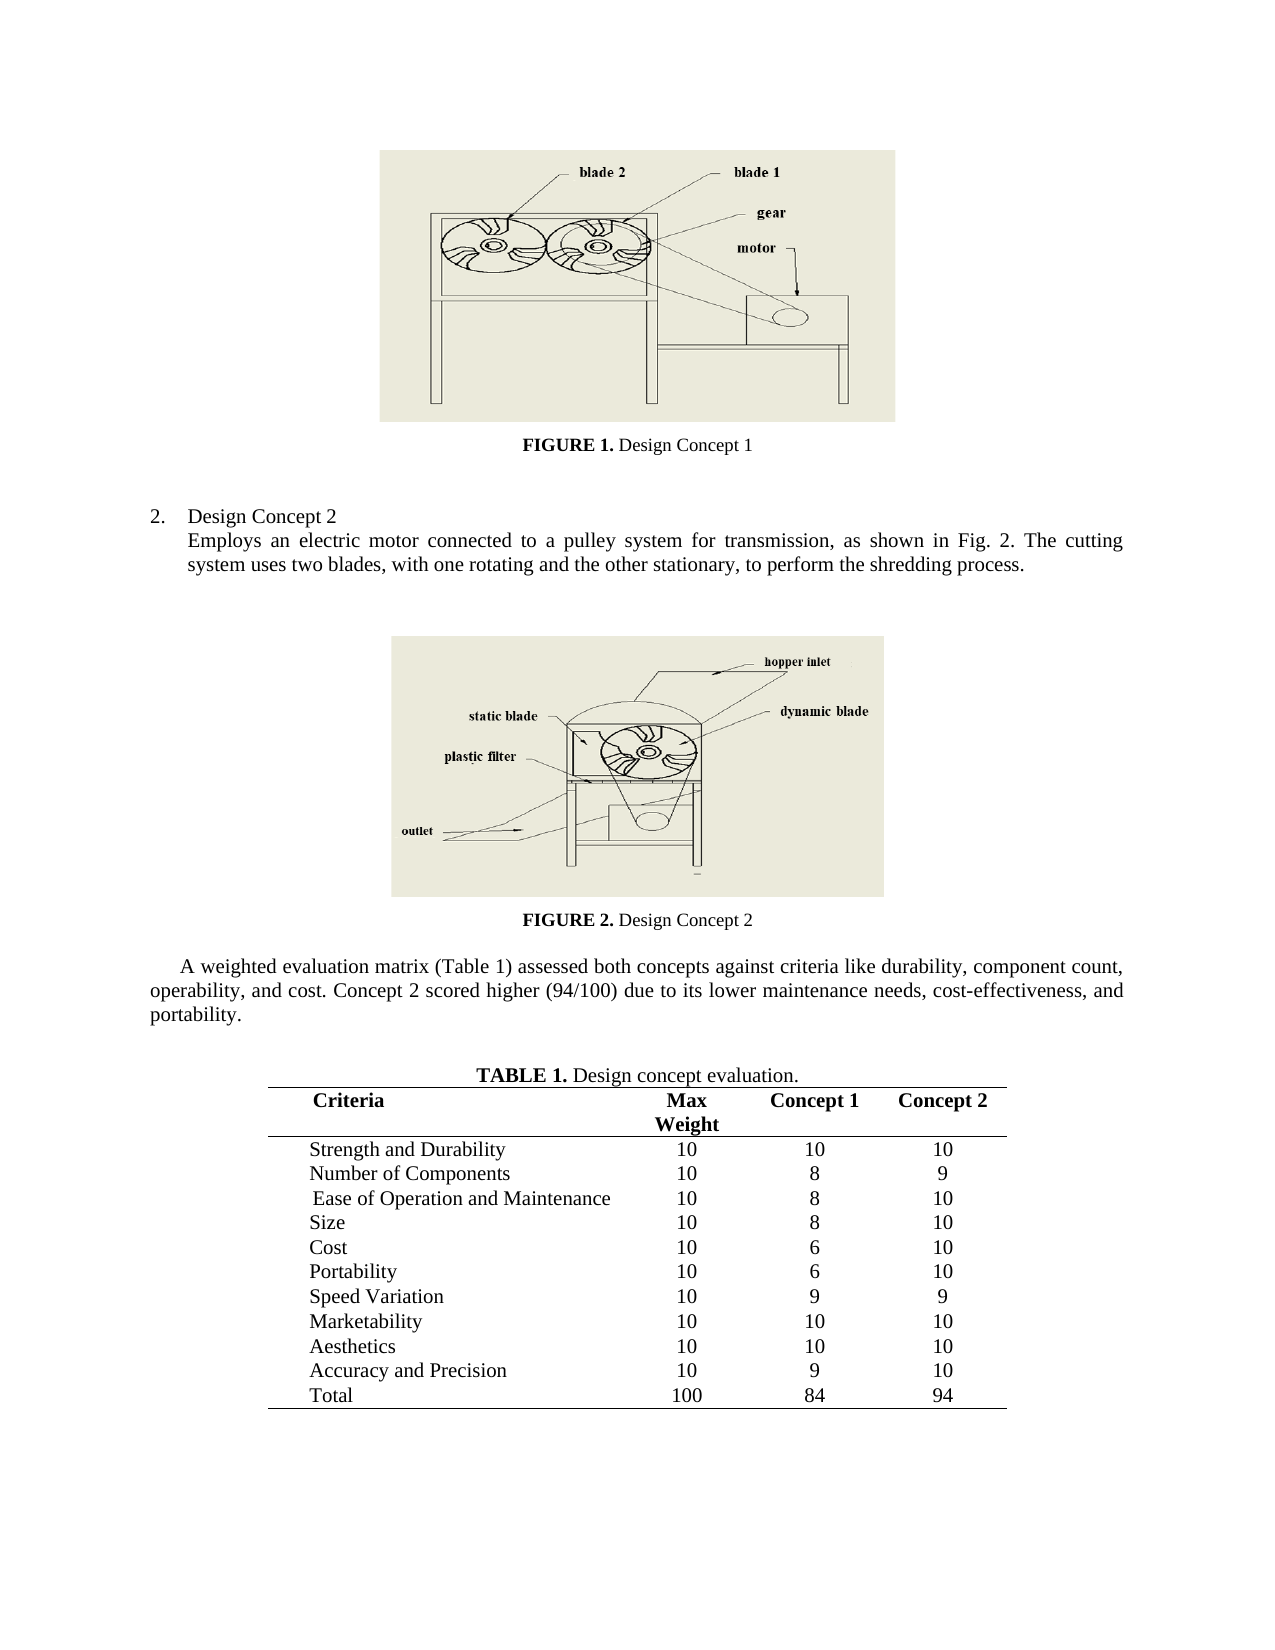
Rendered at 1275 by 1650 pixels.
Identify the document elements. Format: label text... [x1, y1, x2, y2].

table_cell Size [268, 1210, 623, 1235]
table_cell 10 [623, 1260, 751, 1284]
table_cell 6 [751, 1260, 878, 1284]
table_cell 8 [751, 1161, 878, 1185]
table_cell 8 [751, 1185, 878, 1210]
table_cell 10 [623, 1334, 751, 1358]
table_cell 10 [879, 1235, 1007, 1259]
table_cell 10 [623, 1309, 751, 1333]
table_cell 10 [623, 1358, 751, 1383]
table_cell 84 [751, 1383, 878, 1408]
table_cell 9 [879, 1284, 1007, 1309]
table_cell 10 [879, 1334, 1007, 1358]
table_cell 10 [879, 1137, 1007, 1161]
table_cell Marketability [268, 1309, 623, 1333]
table_cell 10 [623, 1185, 751, 1210]
picture [391, 636, 884, 897]
text Figure 2. Design Concept 2 [150, 909, 1125, 930]
table_cell Strength and Durability [268, 1137, 623, 1161]
table_cell 10 [623, 1137, 751, 1161]
table_cell Criteria [268, 1088, 623, 1136]
table_cell Cost [268, 1235, 623, 1259]
text Employs an electric motor connected to a pulley system for transmission, as shown in Fig. 2. The cutting system uses two blades, with one rotating and the other stationary, to perform the shredding process. [187, 528, 1125, 576]
table_cell 10 [879, 1260, 1007, 1284]
table_cell 10 [879, 1185, 1007, 1210]
table_cell 10 [751, 1334, 878, 1358]
table_cell Max Weight [623, 1088, 751, 1136]
table_cell 9 [879, 1161, 1007, 1185]
text A weighted evaluation matrix (Table 1) assessed both concepts against criteria like durability, component count, operability, and cost. Concept 2 scored higher (94/100) due to its lower maintenance needs, cost-effectiveness, and portability. [150, 954, 1125, 1026]
text Figure 1. Design Concept 1 [150, 434, 1125, 456]
table_header TABLE 1. Design concept evaluation. [268, 1051, 1007, 1087]
table_cell 10 [879, 1210, 1007, 1235]
table_cell 10 [751, 1309, 878, 1333]
table_cell Portability [268, 1260, 623, 1284]
table_cell 6 [751, 1235, 878, 1259]
table_cell 10 [623, 1284, 751, 1309]
table_cell 10 [879, 1309, 1007, 1333]
table_cell 10 [879, 1358, 1007, 1383]
table_cell Number of Components [268, 1161, 623, 1185]
table_cell 10 [623, 1235, 751, 1259]
table_cell Concept 1 [751, 1088, 878, 1136]
table_cell 100 [623, 1383, 751, 1408]
table_cell 9 [751, 1358, 878, 1383]
table_cell Speed Variation [268, 1284, 623, 1309]
table_cell 10 [623, 1161, 751, 1185]
table_cell 10 [623, 1210, 751, 1235]
table_cell Concept 2 [879, 1088, 1007, 1136]
table_cell 9 [751, 1284, 878, 1309]
table_cell 8 [751, 1210, 878, 1235]
table_cell Accuracy and Precision [268, 1358, 623, 1383]
list Design Concept 2 [150, 504, 1125, 528]
table_cell Total [268, 1383, 623, 1408]
table_cell 10 [751, 1137, 878, 1161]
picture [379, 150, 896, 422]
table_cell Aesthetics [268, 1334, 623, 1358]
table_cell Ease of Operation and Maintenance [268, 1185, 623, 1210]
table_cell 94 [879, 1383, 1007, 1408]
